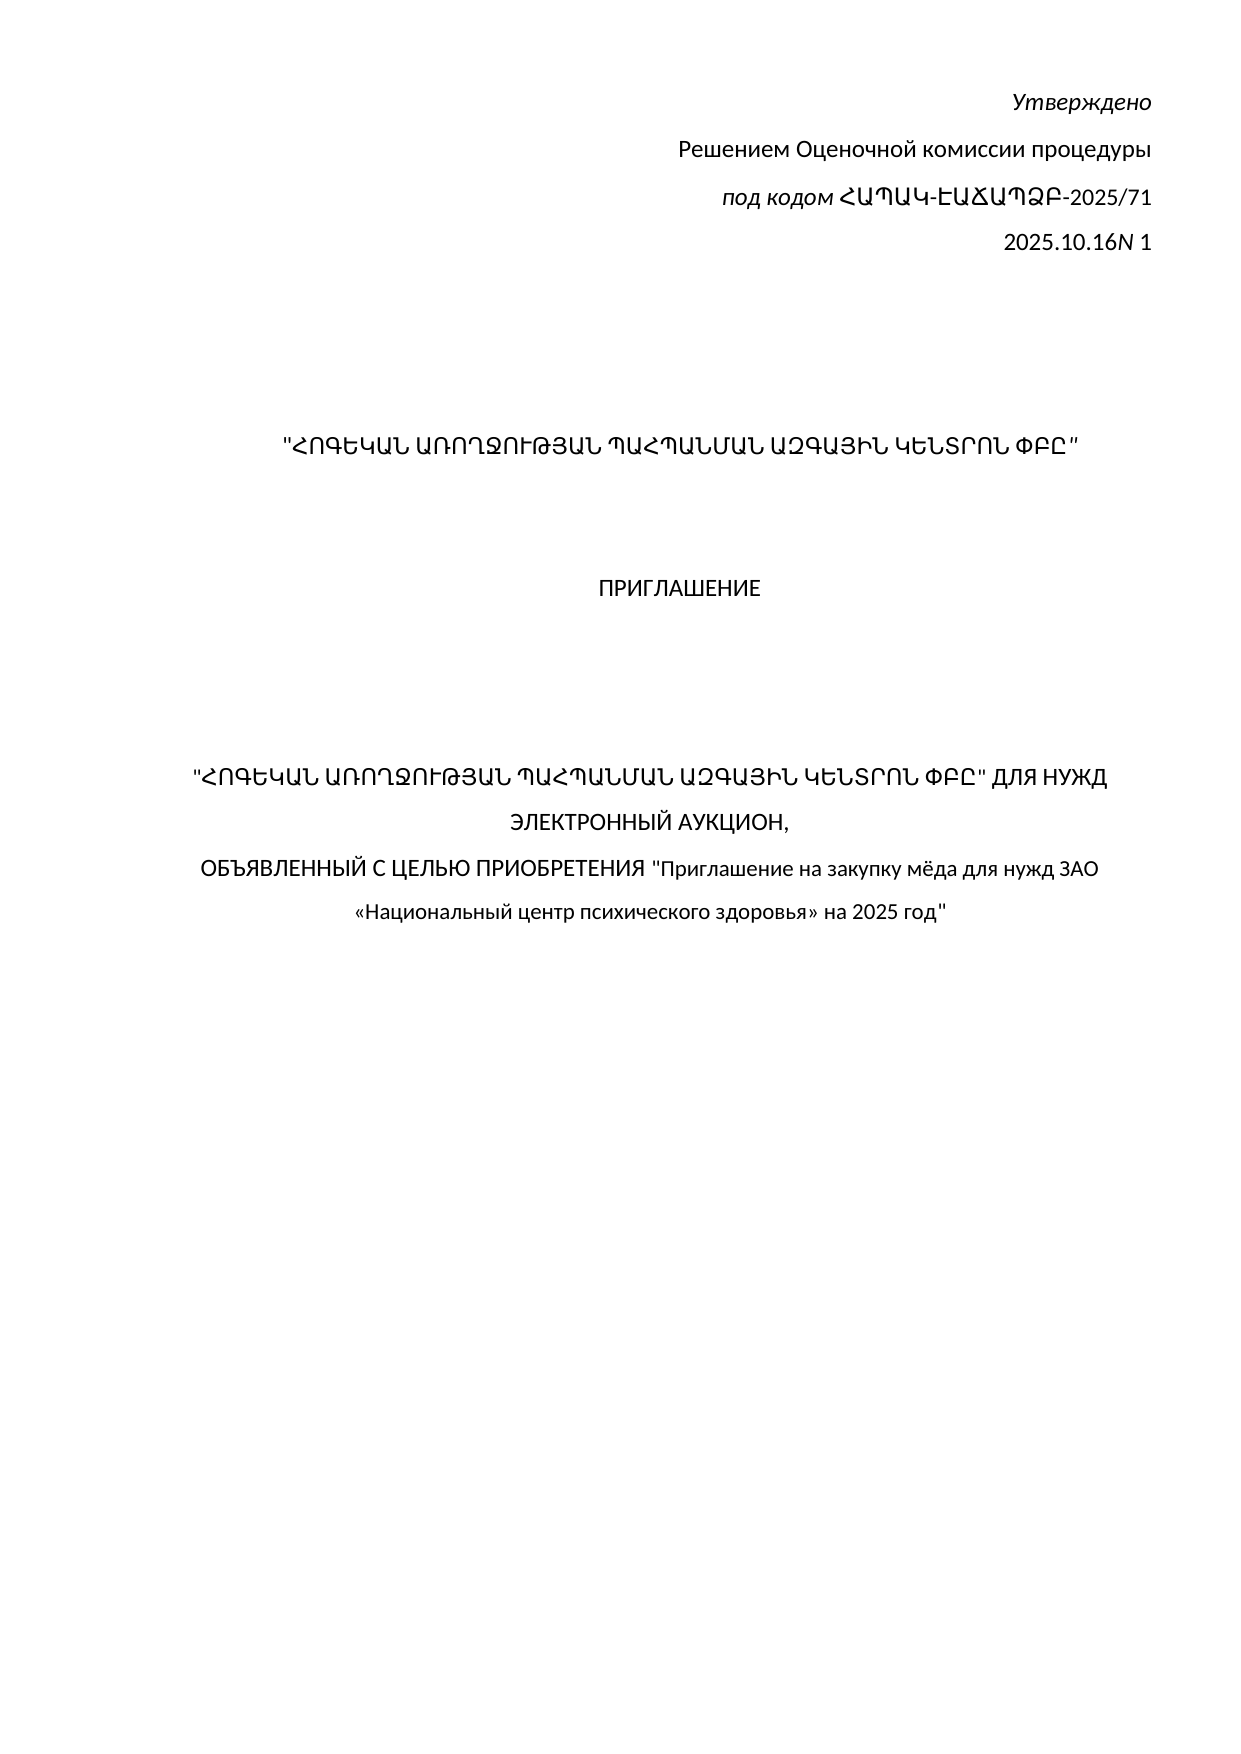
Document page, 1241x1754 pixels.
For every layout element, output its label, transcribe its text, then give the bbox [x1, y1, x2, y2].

text ОБЪЯВЛЕННЫЙ С ЦЕЛЬЮ ПРИОБРЕТЕНИЯ "Приглашение на закупку мёда для нужд ЗАО «Национальный центр психического здоровья» на 2025 год" [148, 852, 1152, 925]
text "ՀՈԳԵԿԱՆ ԱՌՈՂՋՈՒԹՅԱՆ ՊԱՀՊԱՆՄԱՆ ԱԶԳԱՅԻՆ ԿԵՆՏՐՈՆ ՓԲԸ" ДЛЯ НУЖД ЭЛЕКТРОННЫЙ АУКЦИОН, [148, 761, 1152, 837]
text ПРИГЛАШЕНИЕ [148, 572, 1152, 603]
text Утверждено [148, 86, 1152, 117]
text "ՀՈԳԵԿԱՆ ԱՌՈՂՋՈՒԹՅԱՆ ՊԱՀՊԱՆՄԱՆ ԱԶԳԱՅԻՆ ԿԵՆՏՐՈՆ ՓԲԸ" [148, 431, 1152, 461]
text Решением Оценочной комиссии процедуры [148, 134, 1152, 164]
text под кодом ՀԱՊԱԿ-ԷԱՃԱՊՁԲ-2025/71 2025.10.16 N 1 [148, 181, 1152, 257]
